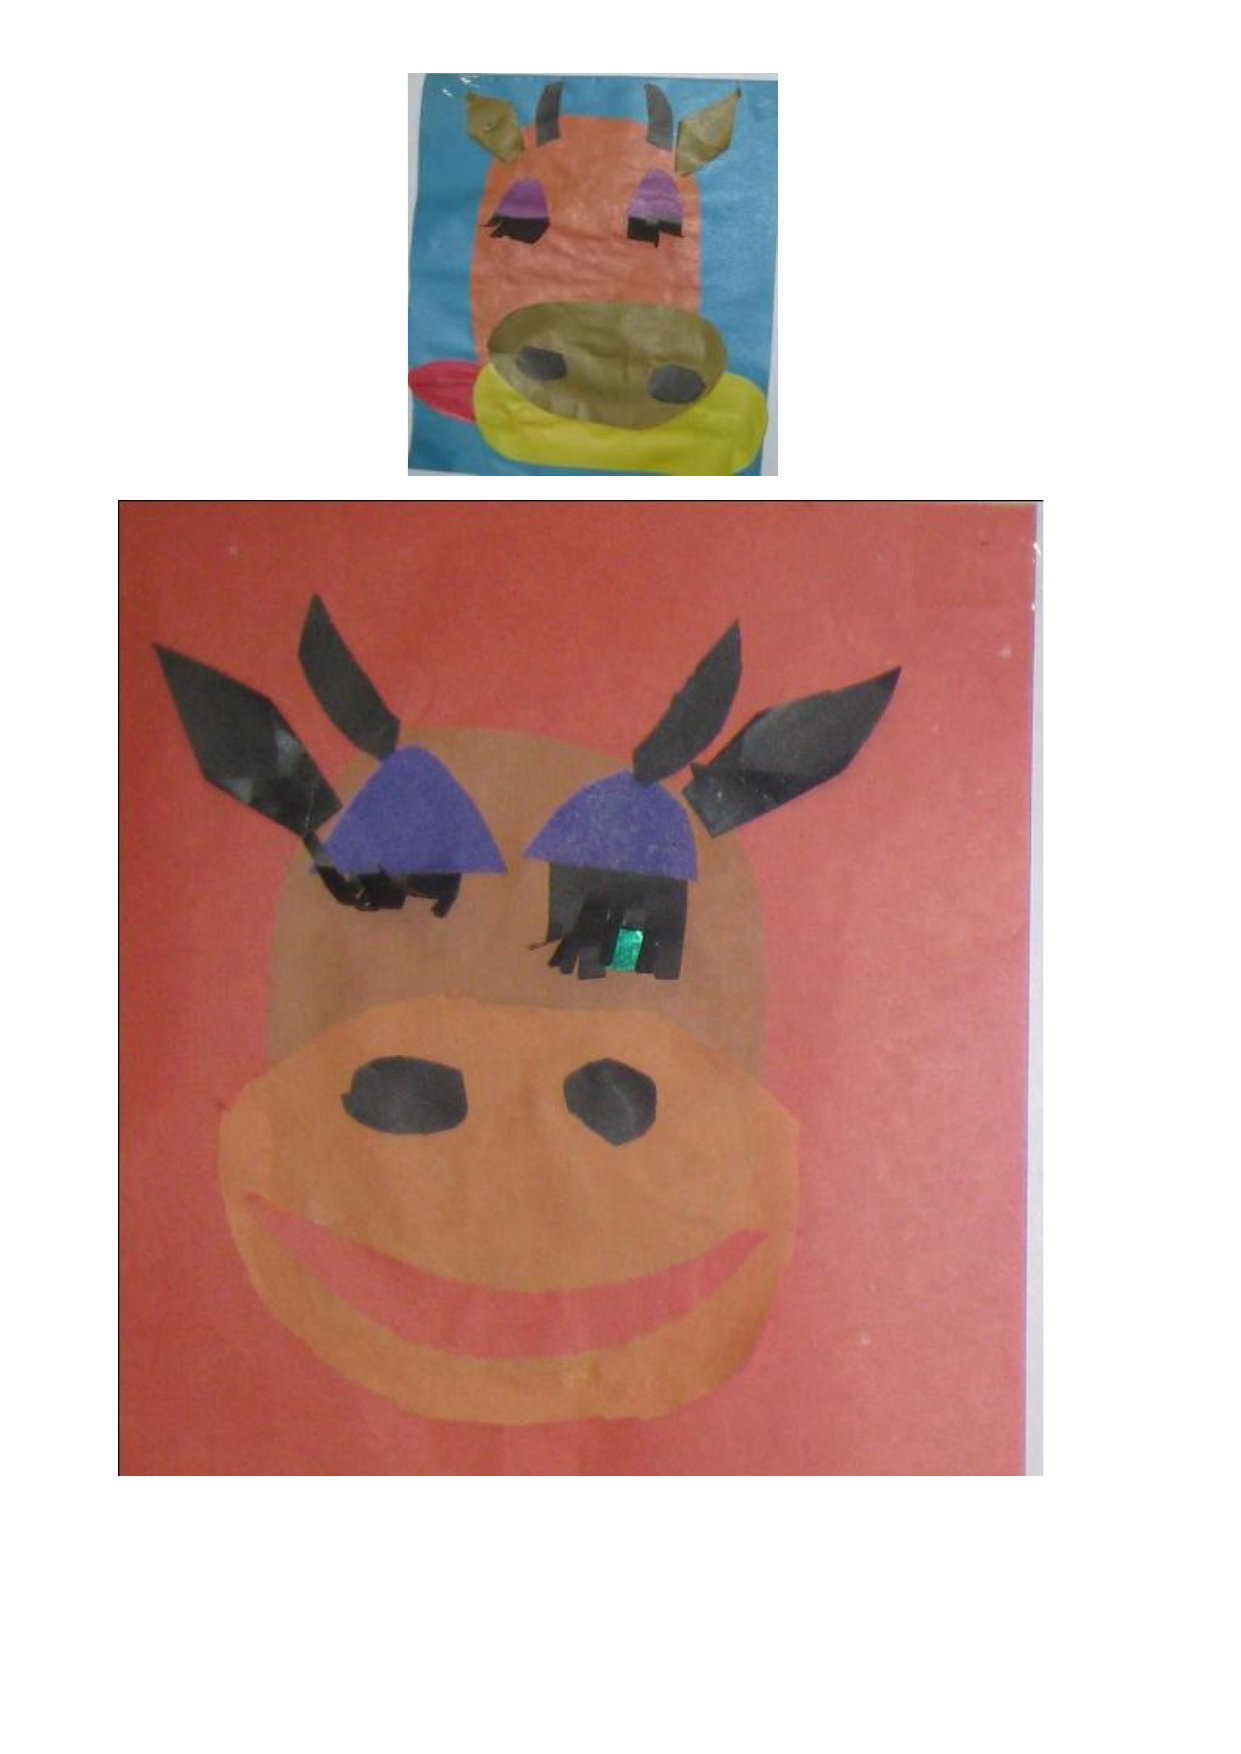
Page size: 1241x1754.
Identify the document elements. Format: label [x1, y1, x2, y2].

picture [118, 500, 1044, 1476]
picture [407, 73, 778, 476]
